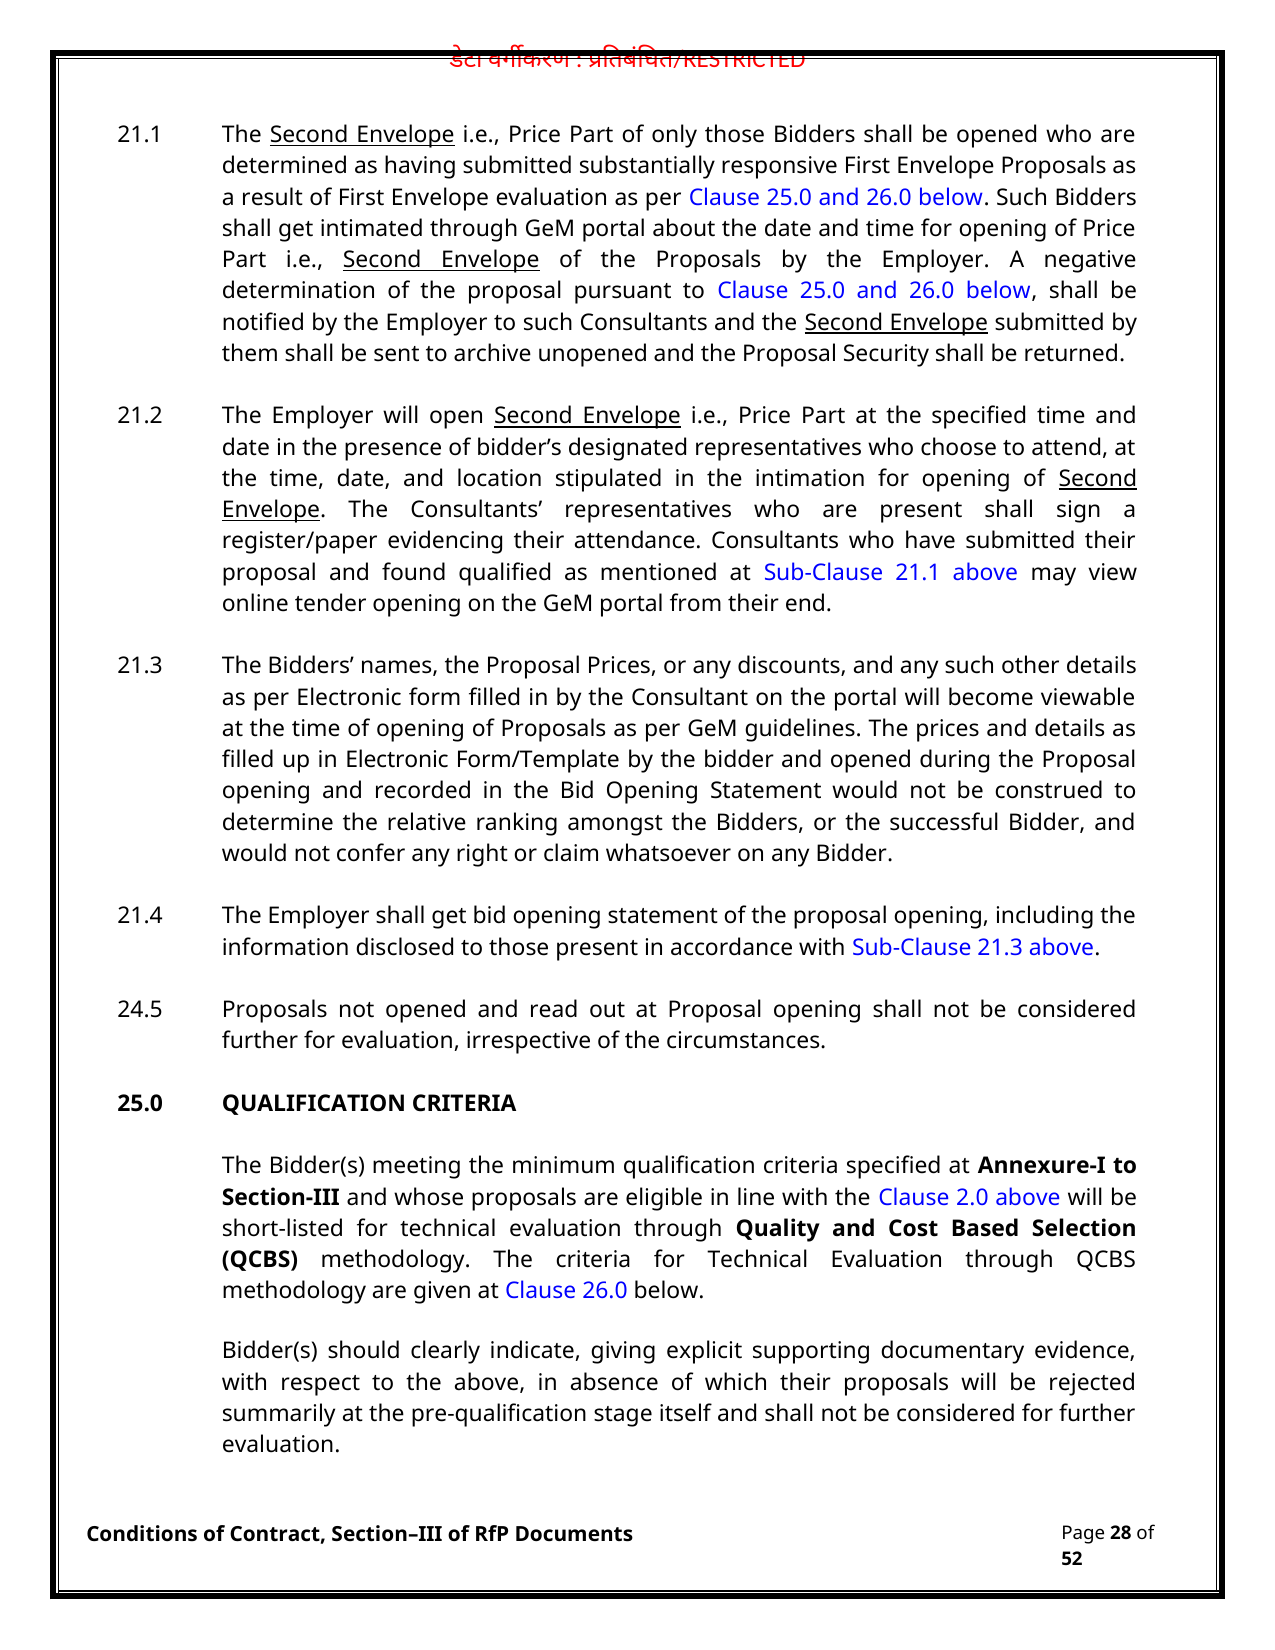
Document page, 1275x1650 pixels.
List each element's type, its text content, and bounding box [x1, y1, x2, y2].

text 21.1 The Second Envelope i.e., Price Part of only those Bidders shall be opened who are determined as having submitted substantially responsive First Envelope Proposals as a result of First Envelope evaluation as per Clause 25.0 and 26.0 below. Such Bidders shall get intimated through GeM portal about the date and time for opening of Price Part i.e., Second Envelope of the Proposals by the Employer. A negative determination of the proposal pursuant to Clause 25.0 and 26.0 below, shall be notified by the Employer to such Consultants and the Second Envelope submitted by them shall be sent to archive unopened and the Proposal Security shall be returned. [117, 118, 1137, 368]
list 21.3 The Bidders’ names, the Proposal Prices, or any discounts, and any such other details as per Electronic form filled in by the Consultant on the portal will become viewable at the time of opening of Proposals as per GeM guidelines. The prices and details as filled up in Electronic Form/Template by the bidder and opened during the Proposal opening and recorded in the Bid Opening Statement would not be construed to determine the relative ranking amongst the Bidders, or the successful Bidder, and would not confer any right or claim whatsoever on any Bidder. [117, 649, 1137, 868]
text 21.2 The Employer will open Second Envelope i.e., Price Part at the specified time and date in the presence of bidder’s designated representatives who choose to attend, at the time, date, and location stipulated in the intimation for opening of Second Envelope. The Consultants’ representatives who are present shall sign a register/paper evidencing their attendance. Consultants who have submitted their proposal and found qualified as mentioned at Sub-Clause 21.1 above may view online tender opening on the GeM portal from their end. [117, 399, 1137, 618]
text The Bidder(s) meeting the minimum qualification criteria specified at Annexure-I to Section-III and whose proposals are eligible in line with the Clause 2.0 above will be short-listed for technical evaluation through Quality and Cost Based Selection (QCBS) methodology. The criteria for Technical Evaluation through QCBS methodology are given at Clause 26.0 below. [117, 1149, 1137, 1306]
list 24.5 Proposals not opened and read out at Proposal opening shall not be considered further for evaluation, irrespective of the circumstances. [117, 993, 1137, 1056]
list 21.4 The Employer shall get bid opening statement of the proposal opening, including the information disclosed to those present in accordance with Sub-Clause 21.3 above. [117, 899, 1137, 962]
text 25.0 QUALIFICATION CRITERIA [117, 1087, 1137, 1118]
text Bidder(s) should clearly indicate, giving explicit supporting documentary evidence, with respect to the above, in absence of which their proposals will be rejected summarily at the pre-qualification stage itself and shall not be considered for further evaluation. [117, 1334, 1137, 1459]
